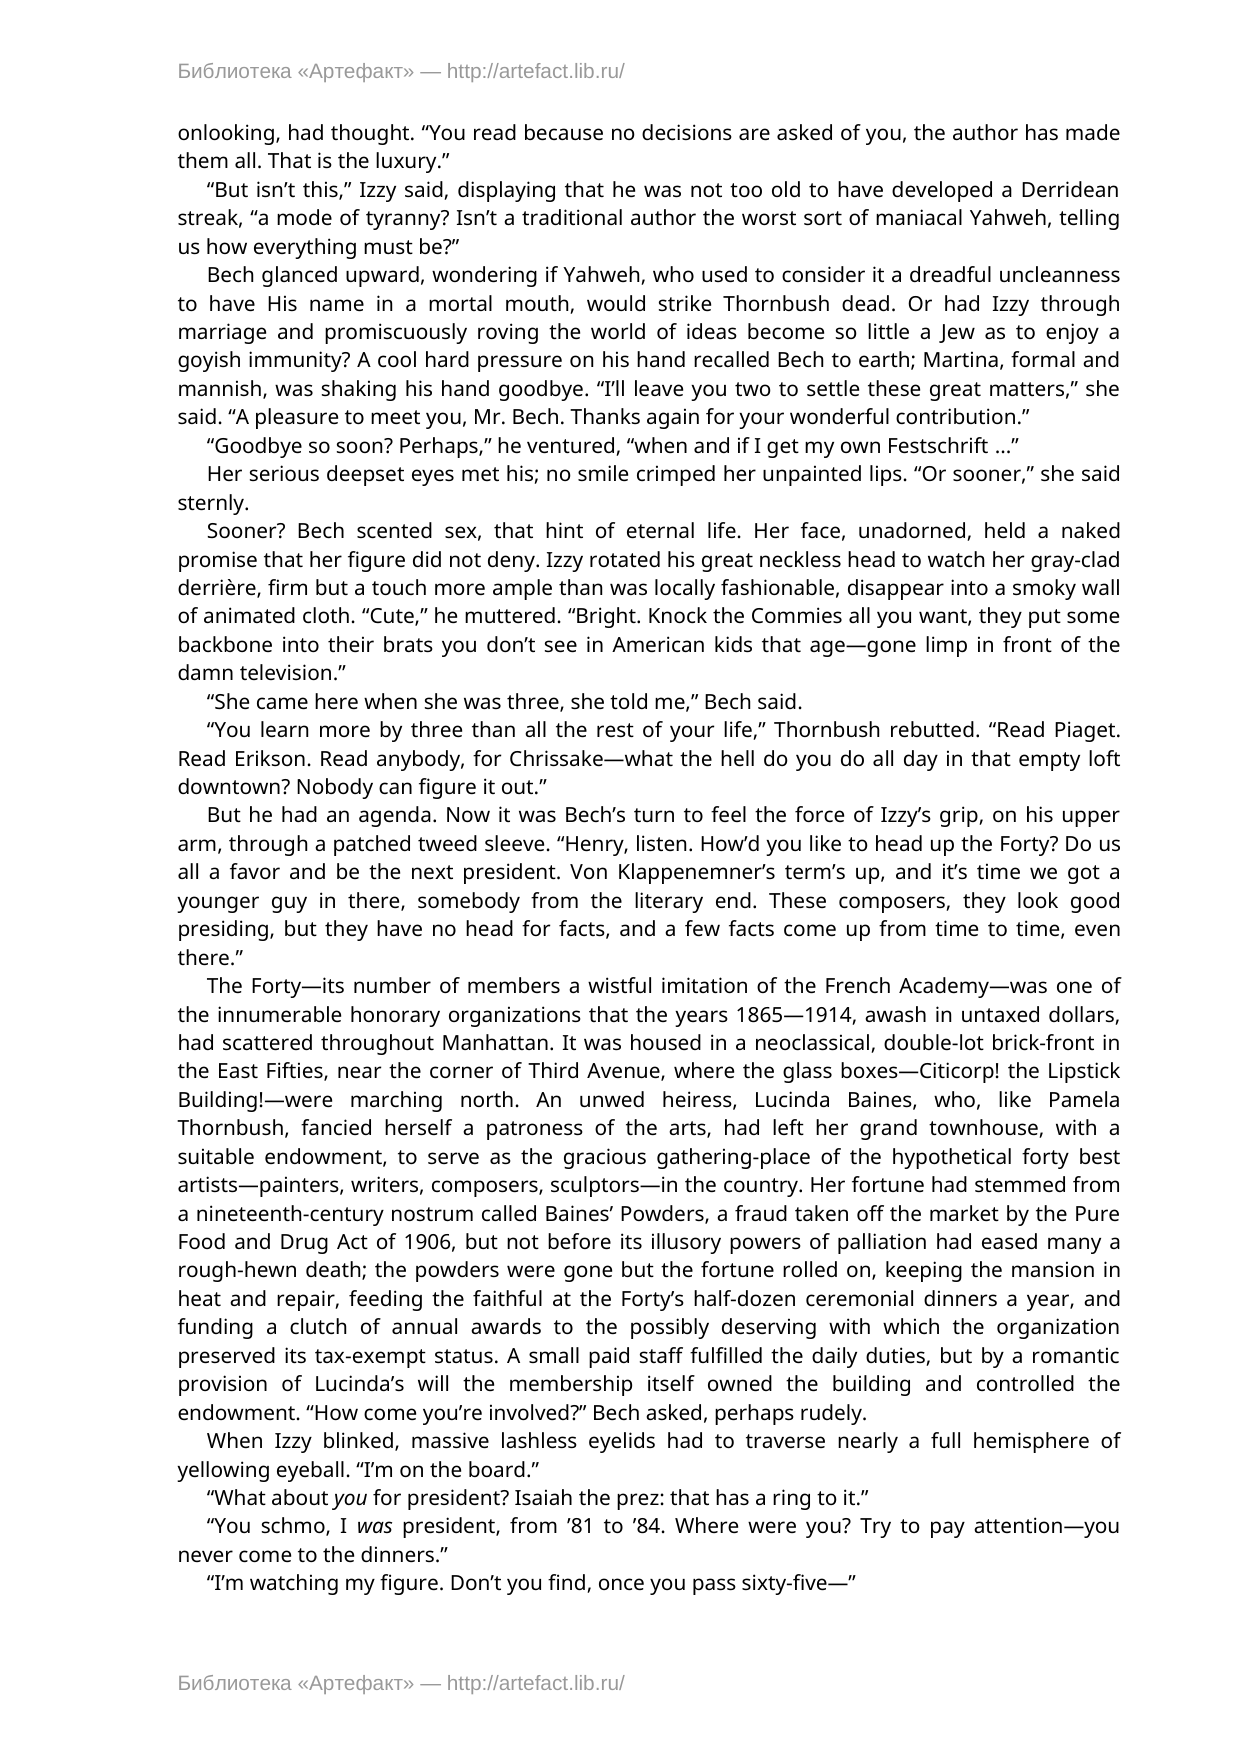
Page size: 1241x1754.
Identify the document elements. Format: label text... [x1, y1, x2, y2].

text Her serious deepset eyes met his; no smile crimped her unpainted lips. “Or sooner,” she said sternly. [177, 459, 1122, 516]
text “She came here when she was three, she told me,” Bech said. [177, 687, 1122, 715]
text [177, 118, 1122, 175]
text “You schmo, I was president, from ’81 to ’84. Where were you? Try to pay attention—you never come to the dinners.” [177, 1512, 1122, 1568]
text “I’m watching my figure. Don’t you find, once you pass sixty-five—” [177, 1568, 1122, 1597]
text Sooner? Bech scented sex, that hint of eternal life. Her face, unadorned, held a naked promise that her figure did not deny. Izzy rotated his great neckless head to watch her gray-clad derrière, firm but a touch more ample than was locally fashionable, disappear into a smoky wall of animated cloth. “Cute,” he muttered. “Bright. Knock the Commies all you want, they put some backbone into their brats you don’t see in American kids that age—gone limp in front of the damn television.” [177, 516, 1122, 687]
text The Forty—its number of members a wistful imitation of the French Academy—was one of the innumerable honorary organizations that the years 1865—1914, awash in untaxed dollars, had scattered throughout Manhattan. It was housed in a neoclassical, double-lot brick-front in the East Fifties, near the corner of Third Avenue, where the glass boxes—Citicorp! the Lipstick Building!—were marching north. An unwed heiress, Lucinda Baines, who, like Pamela Thornbush, fancied herself a patroness of the arts, had left her grand townhouse, with a suitable endowment, to serve as the gracious gathering-place of the hypothetical forty best artists—painters, writers, composers, sculptors—in the country. Her fortune had stemmed from a nineteenth-century nostrum called Baines’ Powders, a fraud taken off the market by the Pure Food and Drug Act of 1906, but not before its illusory powers of palliation had eased many a rough-hewn death; the powders were gone but the fortune rolled on, keeping the mansion in heat and repair, feeding the faithful at the Forty’s half-dozen ceremonial dinners a year, and funding a clutch of annual awards to the possibly deserving with which the organization preserved its tax-exempt status. A small paid staff fulfilled the daily duties, but by a romantic provision of Lucinda’s will the membership itself owned the building and controlled the endowment. “How come you’re involved?” Bech asked, perhaps rudely. [177, 971, 1122, 1426]
text “You learn more by three than all the rest of your life,” Thornbush rebutted. “Read Piaget. Read Erikson. Read anybody, for Chrissake—what the hell do you do all day in that empty loft downtown? Nobody can figure it out.” [177, 715, 1122, 801]
text When Izzy blinked, massive lashless eyelids had to traverse nearly a full hemisphere of yellowing eyeball. “I’m on the board.” [177, 1426, 1122, 1483]
text But he had an agenda. Now it was Bech’s turn to feel the force of Izzy’s grip, on his upper arm, through a patched tweed sleeve. “Henry, listen. How’d you like to head up the Forty? Do us all a favor and be the next president. Von Klappenemner’s term’s up, and it’s time we got a younger guy in there, somebody from the literary end. These composers, they look good presiding, but they have no head for facts, and a few facts come up from time to time, even there.” [177, 801, 1122, 971]
text Bech glanced upward, wondering if Yahweh, who used to consider it a dreadful uncleanness to have His name in a mortal mouth, would strike Thornbush dead. Or had Izzy through marriage and promiscuously roving the world of ideas become so little a Jew as to enjoy a goyish immunity? A cool hard pressure on his hand recalled Bech to earth; Martina, formal and mannish, was shaking his hand goodbye. “I’ll leave you two to settle these great matters,” she said. “A pleasure to meet you, Mr. Bech. Thanks again for your wonderful contribution.” [177, 260, 1122, 431]
text “What about you for president? Isaiah the prez: that has a ring to it.” [177, 1483, 1122, 1512]
text “Goodbye so soon? Perhaps,” he ventured, “when and if I get my own Festschrift ...” [177, 431, 1122, 459]
text “But isn’t this,” Izzy said, displaying that he was not too old to have developed a Derridean streak, “a mode of tyranny? Isn’t a traditional author the worst sort of maniacal Yahweh, telling us how everything must be?” [177, 175, 1122, 260]
